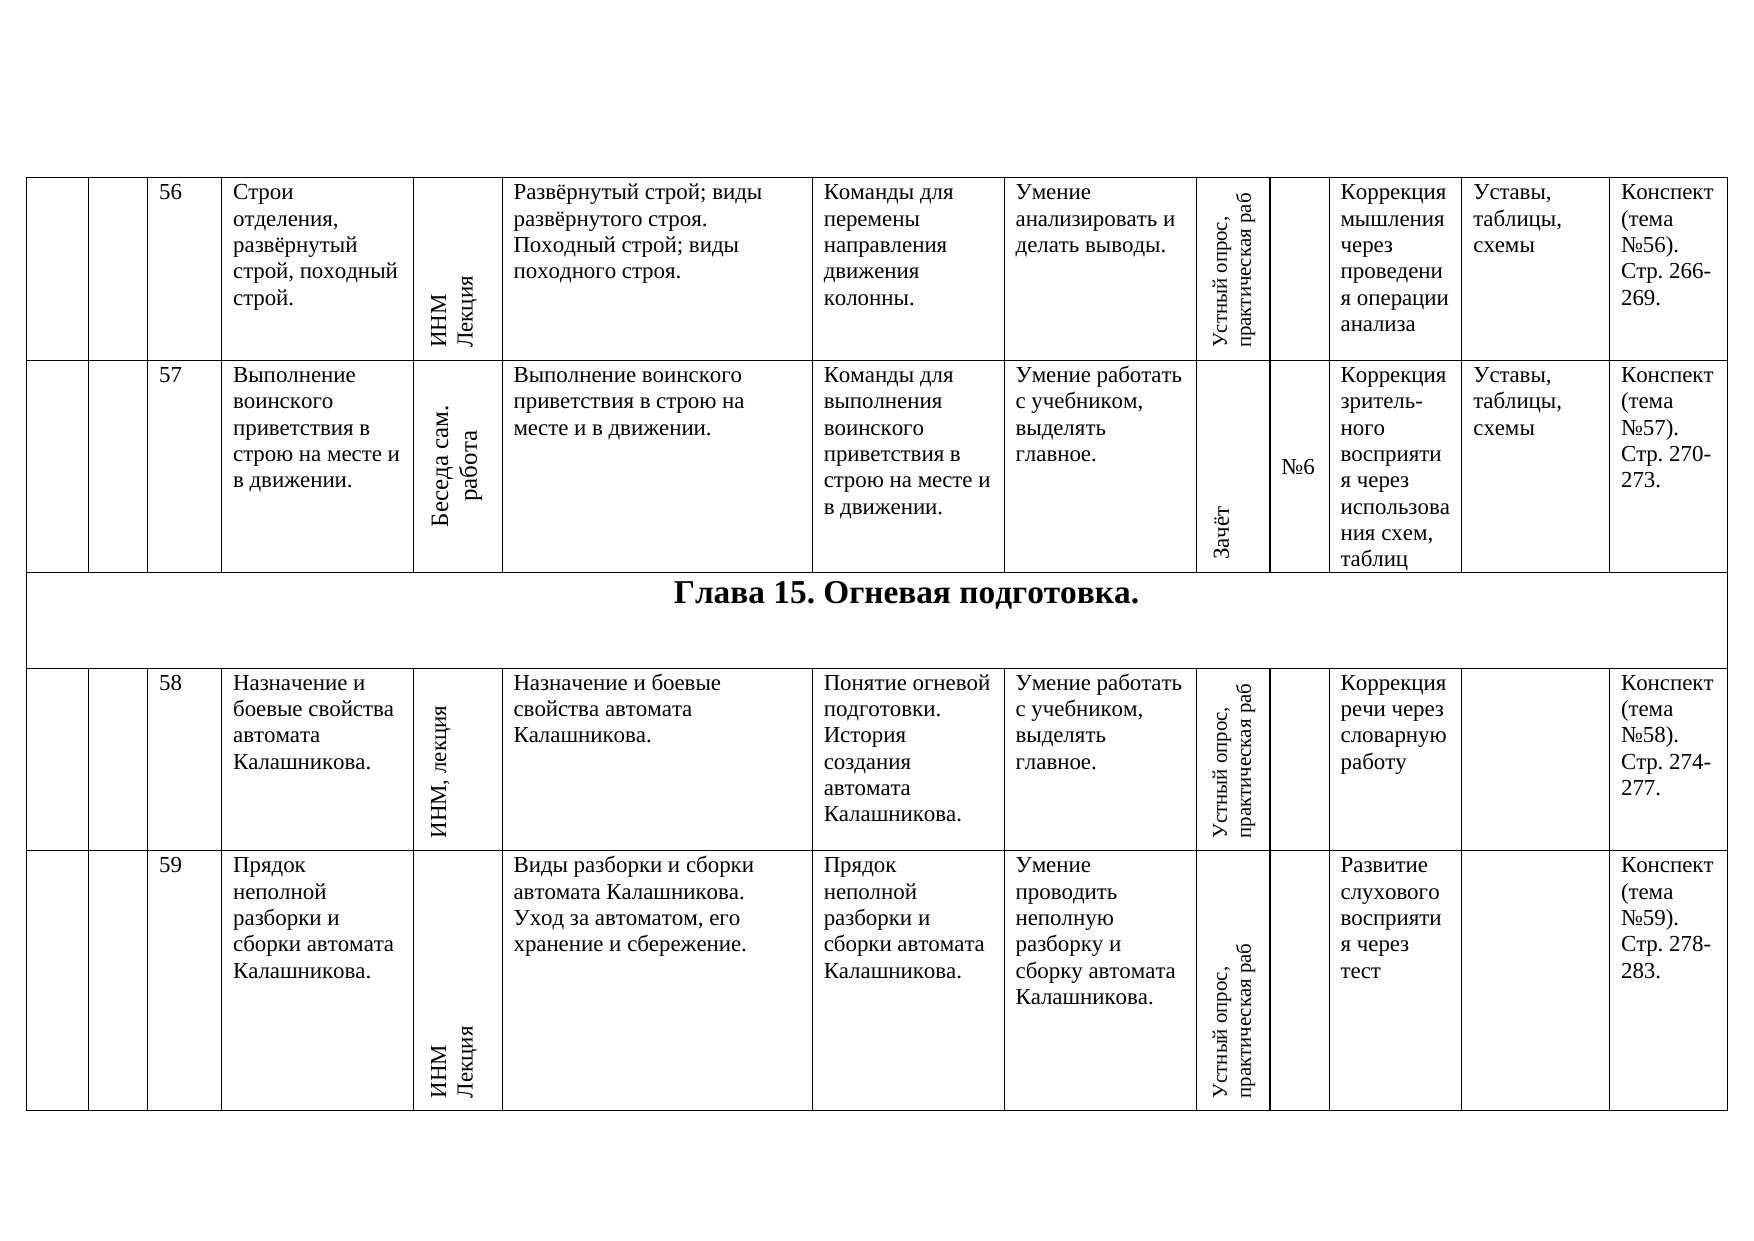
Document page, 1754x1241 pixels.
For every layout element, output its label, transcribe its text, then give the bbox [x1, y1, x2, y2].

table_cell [1197, 178, 1269, 360]
table_cell Строи отделения, развёрнутый строй, походный строй. [222, 178, 413, 360]
table_cell 58 [148, 669, 221, 850]
table_cell Виды разборки и сборки автомата Калашникова. Уход за автоматом, его хранение и сбережение. [503, 851, 812, 1110]
table_cell [1271, 851, 1329, 1110]
table_cell Зачёт [1197, 361, 1269, 572]
table_cell 57 [148, 361, 221, 572]
table_cell [89, 361, 147, 572]
table_cell 59 [148, 851, 221, 1110]
table_cell [27, 178, 88, 360]
table_cell [27, 361, 88, 572]
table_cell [1462, 178, 1609, 360]
table_cell [1462, 669, 1609, 850]
table_cell 56 [148, 178, 221, 360]
table_cell Понятие огневой подготовки. История создания автомата Калашникова. [813, 669, 1004, 850]
table_cell Конспект (тема №57). Стр. 270-273. [1610, 361, 1727, 572]
table_cell Устный опрос, практическая раб [1197, 669, 1269, 850]
table_cell Конспект (тема №56). Стр. 266-269. [1610, 178, 1727, 360]
table_cell [27, 669, 88, 850]
table_cell Коррекция речи через словарную работу [1330, 669, 1461, 850]
table_cell Умение проводить неполную разборку и сборку автомата Калашникова. [1005, 851, 1196, 1110]
table_cell Уставы, таблицы, схемы [1462, 361, 1609, 572]
table_cell Команды для перемены направления движения колонны. [813, 178, 1004, 360]
table_cell Конспект (тема №59). Стр. 278-283. [1610, 851, 1727, 1110]
table_cell [89, 851, 147, 1110]
table_cell [27, 851, 88, 1110]
table_cell Коррекция мышления через проведения операции анализа [1330, 178, 1461, 360]
table_cell Умение анализировать и делать выводы. [1005, 178, 1196, 360]
table_cell ИНМ, лекция [414, 669, 502, 850]
table_cell Выполнение воинского приветствия в строю на месте и в движении. [222, 361, 413, 572]
table_cell Развёрнутый строй; виды развёрнутого строя. Походный строй; виды походного строя. [503, 178, 812, 360]
table_cell [89, 669, 147, 850]
table_cell Беседа сам. работа [414, 361, 502, 572]
table_cell ИНМ Лекция [414, 851, 502, 1110]
table_cell Выполнение воинского приветствия в строю на месте и в движении. [503, 361, 812, 572]
table_cell [1271, 669, 1329, 850]
table_cell Команды для выполнения воинского приветствия в строю на месте и в движении. [813, 361, 1004, 572]
table_cell Коррекция зритель-ного восприятия через использования схем, таблиц [1330, 361, 1461, 572]
table_cell №6 [1271, 361, 1329, 572]
table_cell [1462, 851, 1609, 1110]
table_cell [89, 178, 147, 360]
table_cell Глава 15. Огневая подготовка. [85, 573, 1727, 668]
table_cell [1271, 178, 1329, 360]
table_cell Конспект (тема №58). Стр. 274-277. [1610, 669, 1727, 850]
table_cell Умение работать с учебником, выделять главное. [1005, 361, 1196, 572]
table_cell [1197, 851, 1269, 1110]
table_cell Прядок неполной разборки и сборки автомата Калашникова. [813, 851, 1004, 1110]
table_cell Развитие слухового восприятия через тест [1330, 851, 1461, 1110]
table_cell ИНМ Лекция [414, 178, 502, 360]
table_cell Прядок неполной разборки и сборки автомата Калашникова. [222, 851, 413, 1110]
table_cell Умение работать с учебником, выделять главное. [1005, 669, 1196, 850]
table_cell [27, 573, 85, 668]
table_cell Назначение и боевые свойства автомата Калашникова. [222, 669, 413, 850]
table_cell Назначение и боевые свойства автомата Калашникова. [503, 669, 812, 850]
